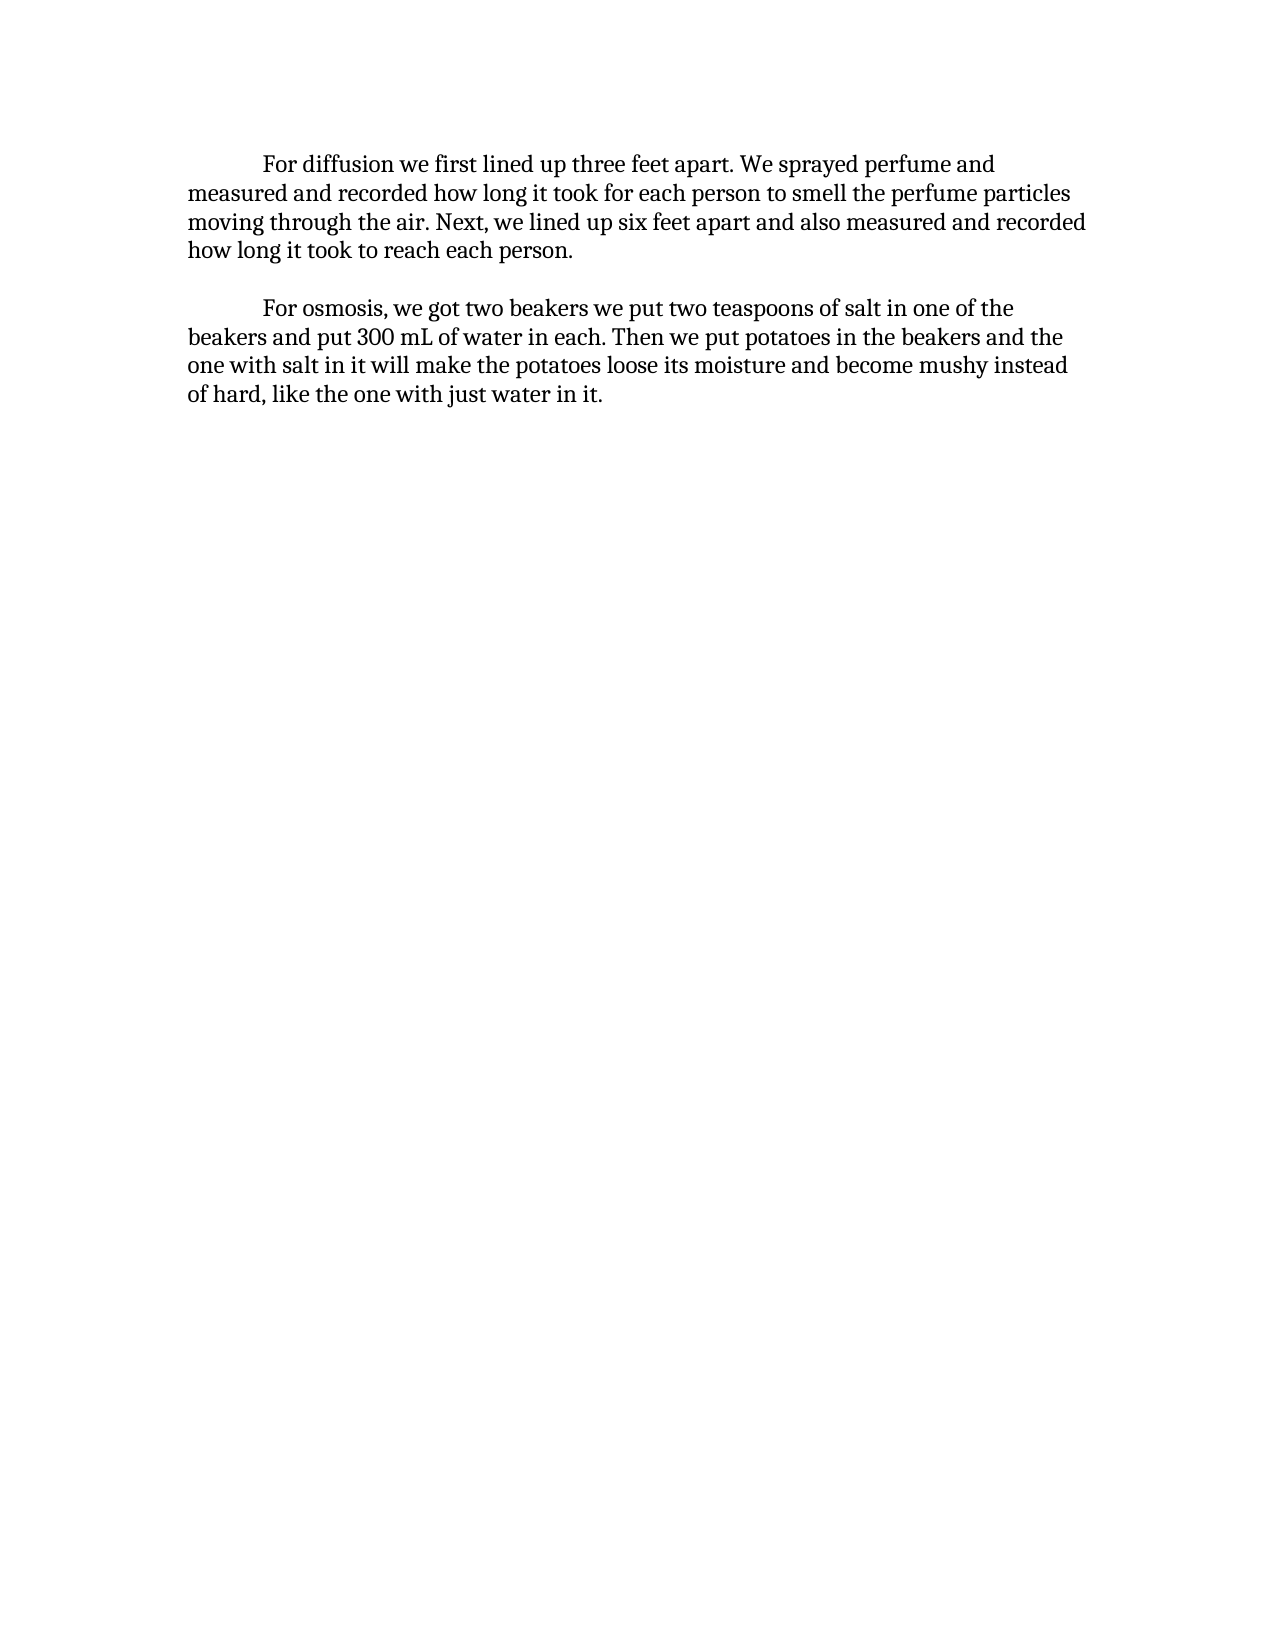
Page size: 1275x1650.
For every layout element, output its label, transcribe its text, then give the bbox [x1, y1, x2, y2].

text For osmosis, we got two beakers we put two teaspoons of salt in one of the beakers and put 300 mL of water in each. Then we put potatoes in the beakers and the one with salt in it will make the potatoes loose its moisture and become mushy instead of hard, like the one with just water in it. [187, 294, 1087, 409]
text For diffusion we first lined up three feet apart. We sprayed perfume and measured and recorded how long it took for each person to smell the perfume particles moving through the air. Next, we lined up six feet apart and also measured and recorded how long it took to reach each person. [187, 150, 1087, 265]
